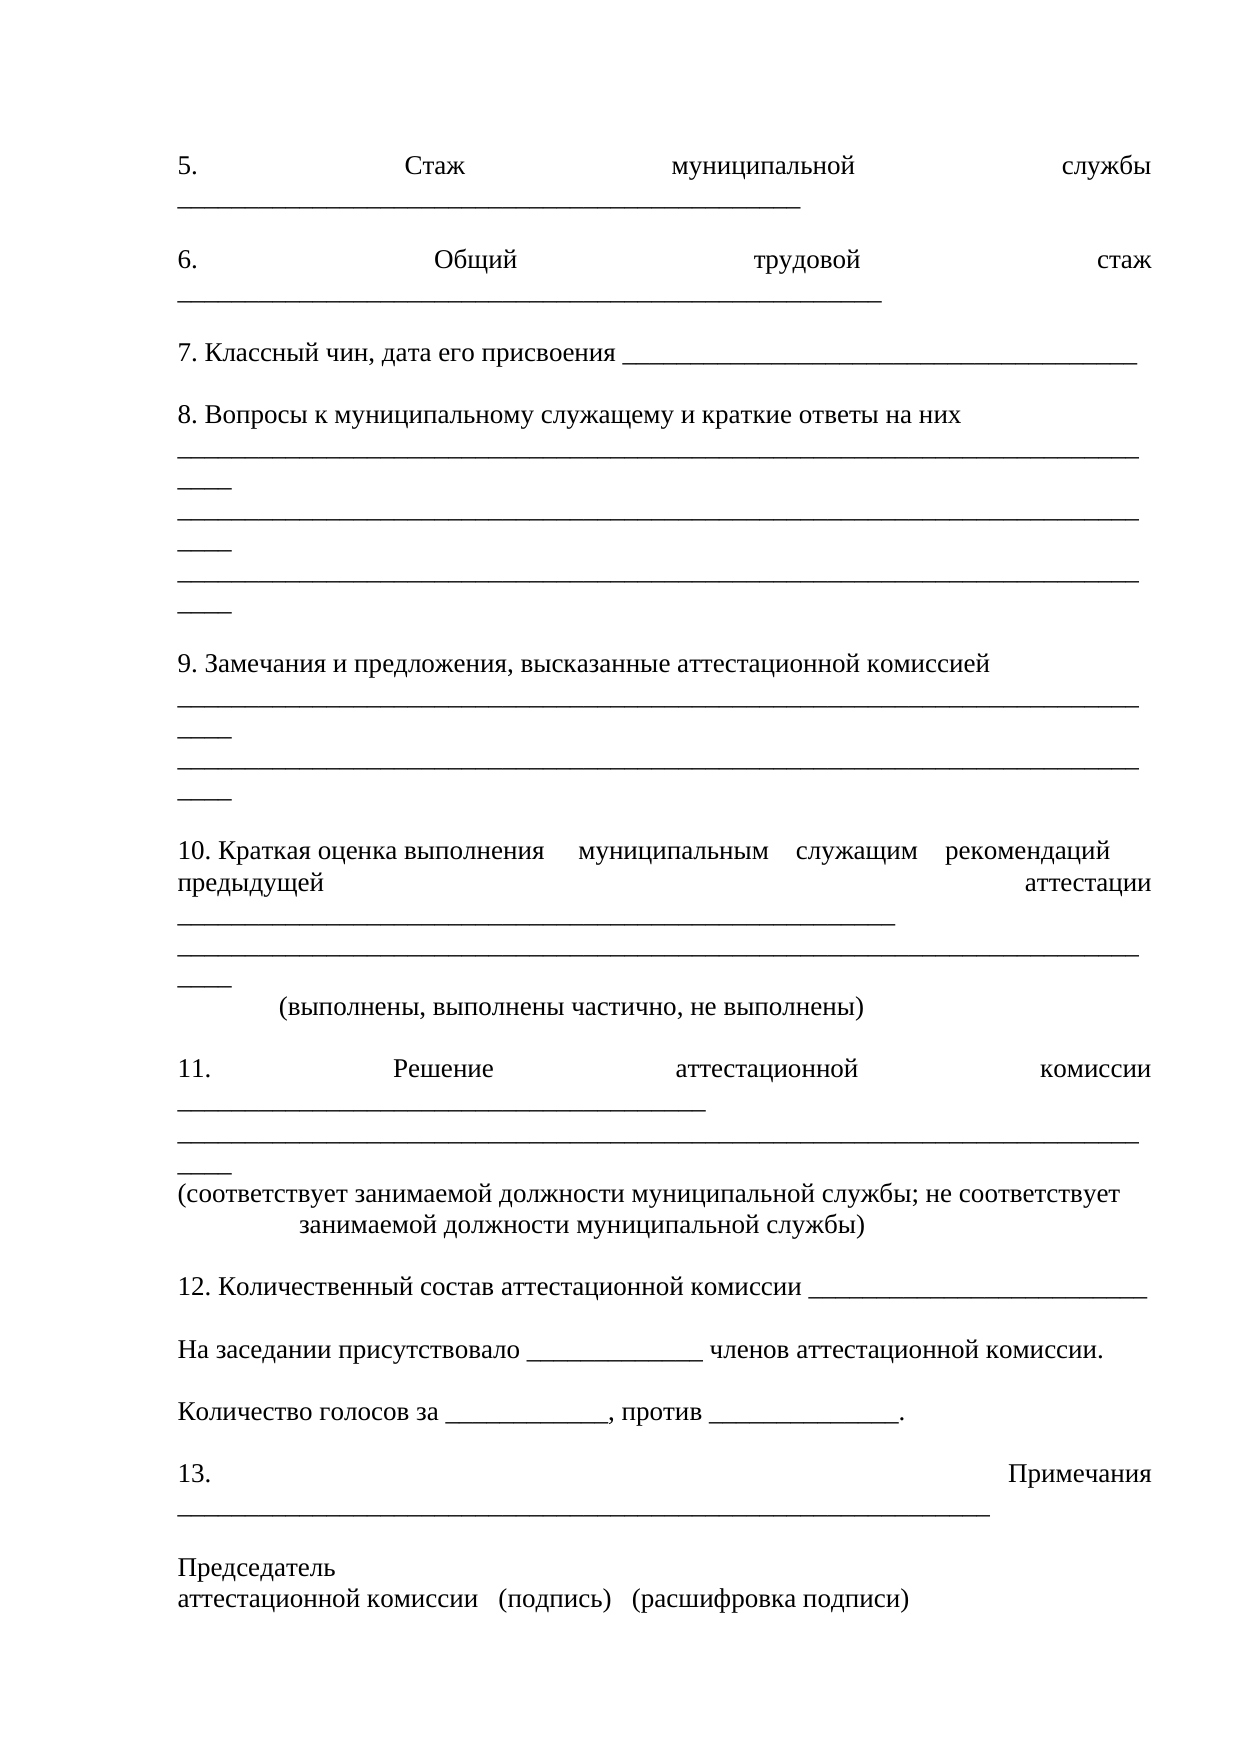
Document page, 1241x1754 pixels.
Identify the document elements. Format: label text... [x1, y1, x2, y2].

text 11. Решение аттестационной комиссии _______________________________________ [177, 1052, 1152, 1115]
text (выполнены, выполнены частично, не выполнены) [177, 990, 1152, 1021]
text ___________________________________________________________________________ [177, 554, 1152, 616]
text ___________________________________________________________________________ [177, 741, 1152, 803]
text 7. Классный чин, дата его присвоения ______________________________________ [177, 336, 1152, 367]
text 8. Вопросы к муниципальному служащему и краткие ответы на них [177, 398, 1152, 429]
text 10. Краткая оценка выполнения муниципальным служащим рекомендаций [177, 834, 1152, 866]
text Количество голосов за ____________, против ______________. [177, 1395, 1152, 1426]
text (соответствует занимаемой должности муниципальной службы; не соответствует [177, 1177, 1152, 1208]
text 9. Замечания и предложения, высказанные аттестационной комиссией [177, 648, 1152, 679]
text ___________________________________________________________________________ [177, 679, 1152, 741]
text 6. Общий трудовой стаж ____________________________________________________ [177, 243, 1152, 305]
text занимаемой должности муниципальной службы) [177, 1208, 1152, 1239]
text 5. Стаж муниципальной службы ______________________________________________ [177, 149, 1152, 212]
text Председатель [177, 1551, 1152, 1582]
text 12. Количественный состав аттестационной комиссии _________________________ [177, 1271, 1152, 1302]
text ___________________________________________________________________________ [177, 928, 1152, 990]
text ___________________________________________________________________________ [177, 429, 1152, 492]
text ___________________________________________________________________________ [177, 1115, 1152, 1177]
text ___________________________________________________________________________ [177, 492, 1152, 554]
text На заседании присутствовало _____________ членов аттестационной комиссии. [177, 1333, 1152, 1364]
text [177, 1582, 1152, 1613]
text предыдущей аттестации _____________________________________________________ [177, 866, 1152, 928]
text 13. Примечания ____________________________________________________________ [177, 1457, 1152, 1520]
